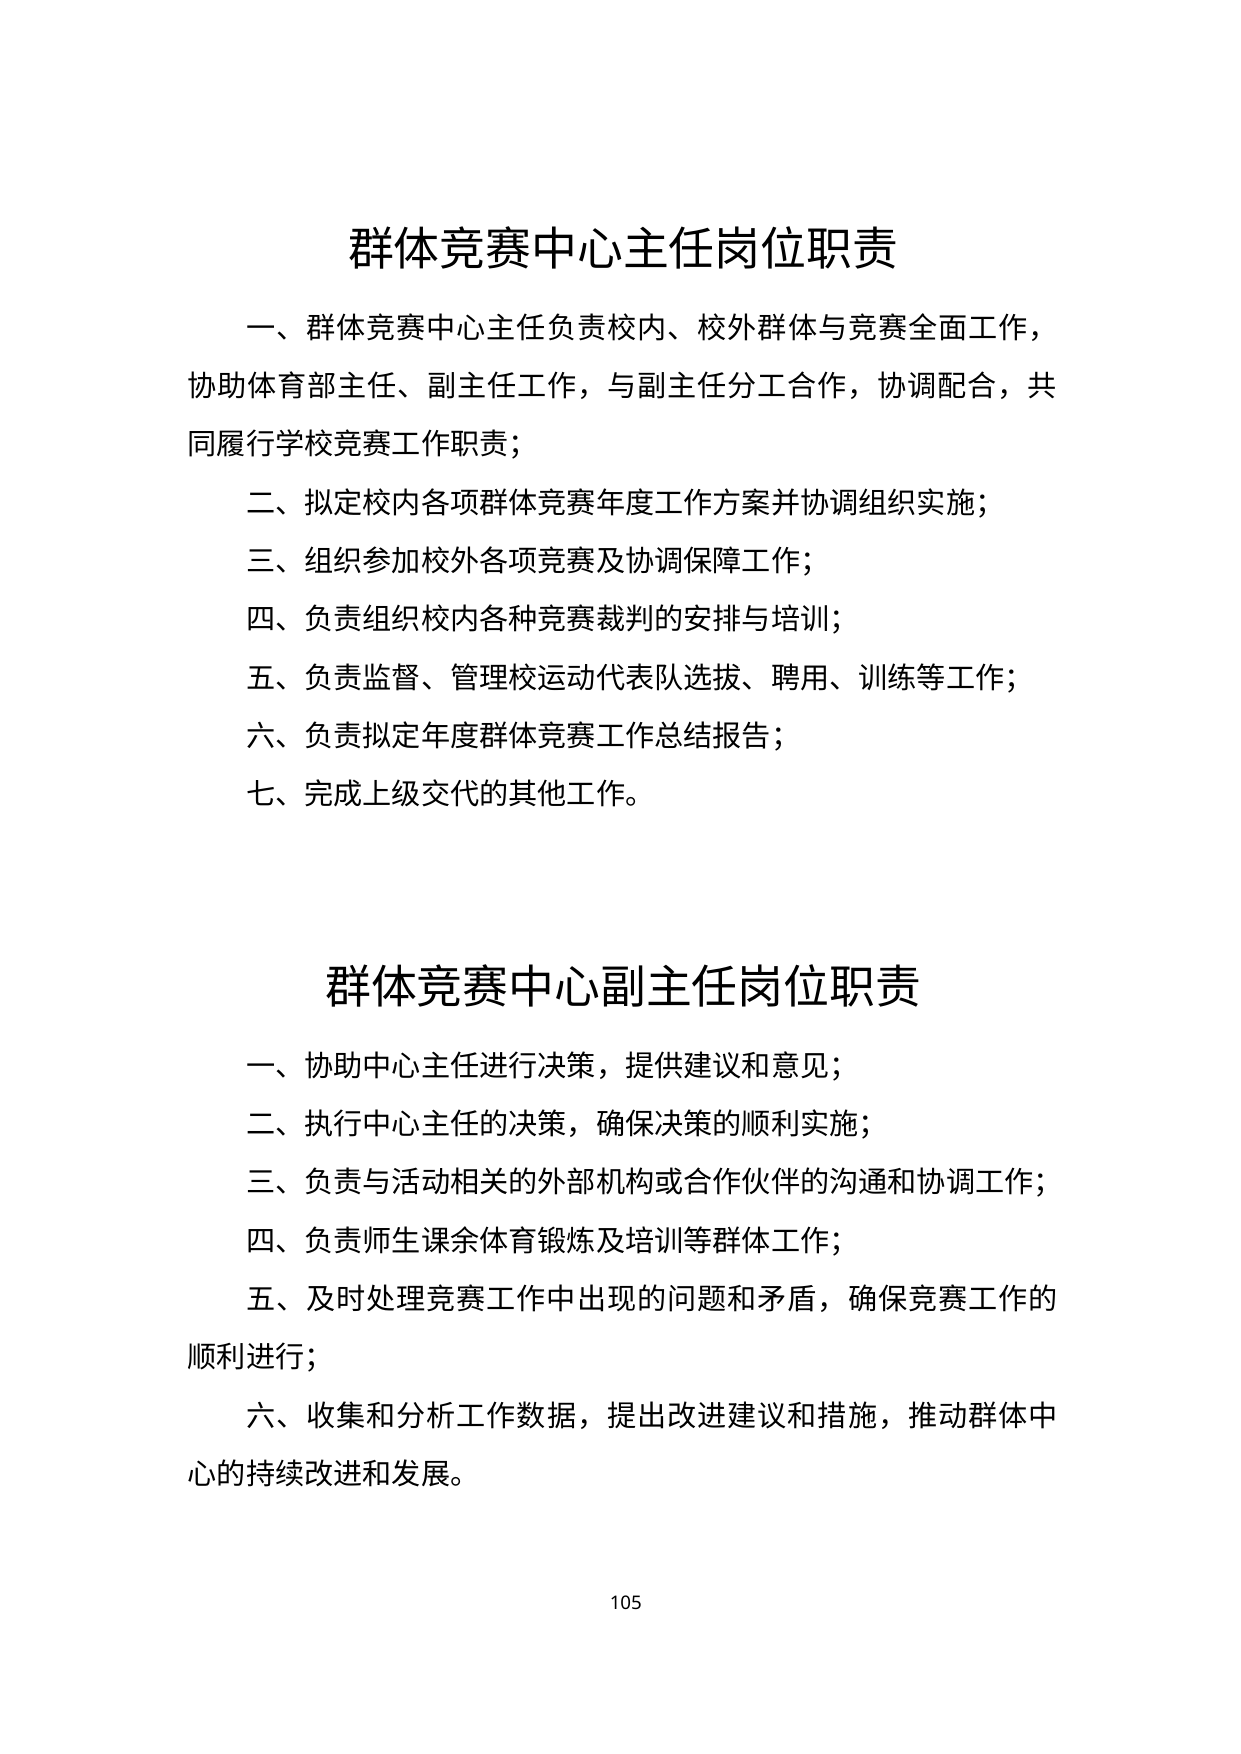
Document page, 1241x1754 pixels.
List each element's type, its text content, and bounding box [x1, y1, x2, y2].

text 五、及时处理竞赛工作中出现的问题和矛盾，确保竞赛工作的顺利进行； [187, 1263, 1058, 1379]
text 一、协助中心主任进行决策，提供建议和意见； [187, 1029, 1058, 1088]
text 二、执行中心主任的决策，确保决策的顺利实施； [187, 1088, 1058, 1146]
text 三、组织参加校外各项竞赛及协调保障工作； [187, 525, 1058, 583]
text 四、负责组织校内各种竞赛裁判的安排与培训； [187, 583, 1058, 641]
text 六、收集和分析工作数据，提出改进建议和措施，推动群体中心的持续改进和发展。 [187, 1379, 1058, 1496]
subtitle 群体竞赛中心主任岗位职责 [187, 212, 1058, 279]
text 一、群体竞赛中心主任负责校内、校外群体与竞赛全面工作，协助体育部主任、副主任工作，与副主任分工合作，协调配合，共同履行学校竞赛工作职责； [187, 291, 1058, 466]
text 三、负责与活动相关的外部机构或合作伙伴的沟通和协调工作； [187, 1146, 1058, 1204]
text 二、拟定校内各项群体竞赛年度工作方案并协调组织实施； [187, 466, 1058, 525]
list 负责拟定年度群体竞赛工作总结报告； [187, 700, 1058, 758]
text 五、负责监督、管理校运动代表队选拔、聘用、训练等工作； [187, 641, 1058, 700]
list 完成上级交代的其他工作。 [187, 758, 1058, 816]
text 四、负责师生课余体育锻炼及培训等群体工作； [187, 1204, 1058, 1263]
subtitle 群体竞赛中心副主任岗位职责 [187, 951, 1058, 1017]
